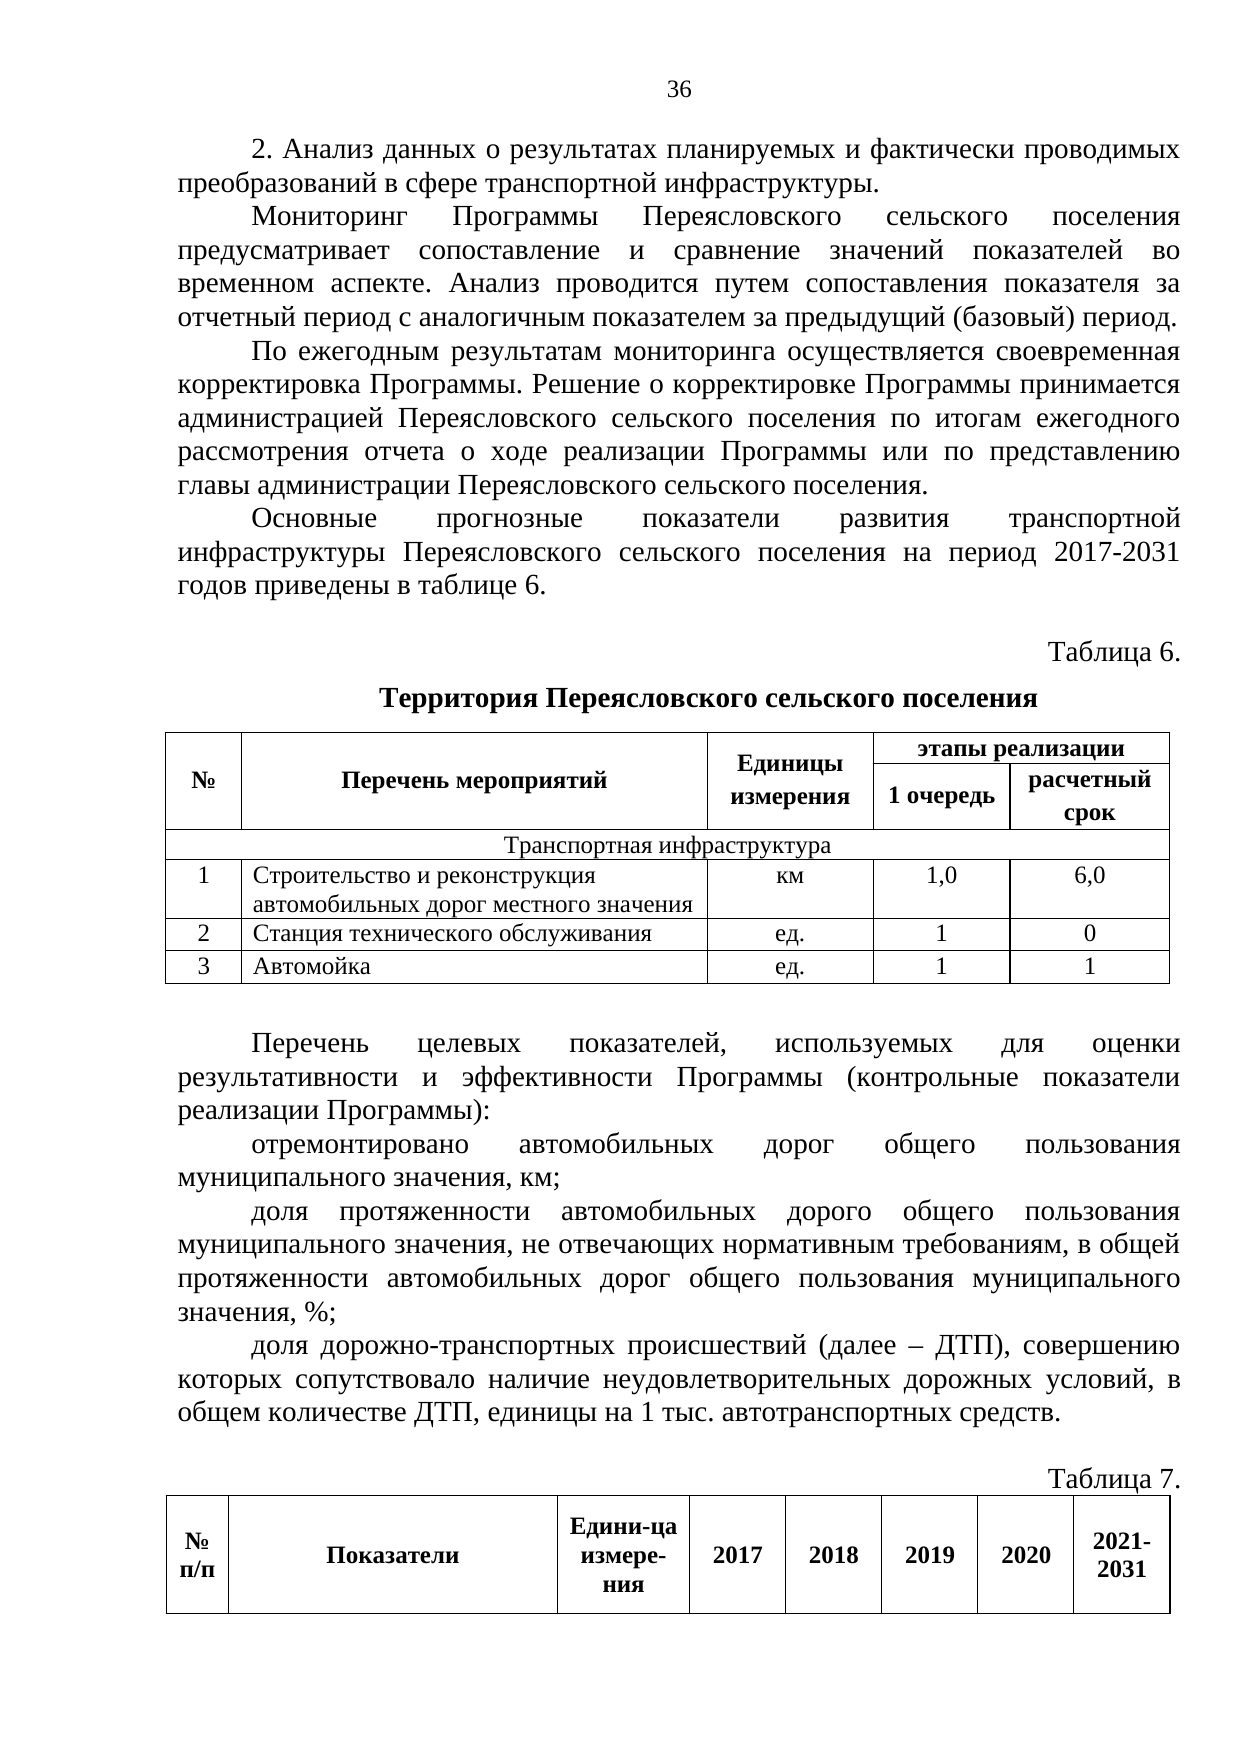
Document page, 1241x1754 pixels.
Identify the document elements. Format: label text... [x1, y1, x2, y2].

table_cell Станция технического обслуживания [242, 919, 707, 950]
table_cell ед. [708, 919, 873, 950]
table_cell Автомойка [242, 951, 707, 983]
list 2. Анализ данных о результатах планируемых и фактически проводимых преобразований в сфере транспортной инфраструктуры. [177, 131, 1181, 198]
table_cell 1 [874, 919, 1009, 950]
text Мониторинг Программы Переясловского сельского поселения предусматривает сопоставление и сравнение значений показателей во временном аспекте. Анализ проводится путем сопоставления показателя за отчетный период с аналогичным показателем за предыдущий (базовый) период. [177, 198, 1181, 333]
table_cell 1 очередь [874, 764, 1009, 829]
table_header Показатели [229, 1496, 557, 1613]
table_header 2017 [690, 1496, 785, 1613]
table_header 2019 [882, 1496, 977, 1613]
text доля дорожно-транспортных происшествий (далее – ДТП), совершению которых сопутствовало наличие неудовлетворительных дорожных условий, в общем количестве ДТП, единицы на 1 тыс. автотранспортных средств. [177, 1327, 1181, 1428]
table_header № [166, 733, 241, 829]
text Территория Переясловского сельского поселения [177, 681, 1181, 714]
table_header 2018 [786, 1496, 881, 1613]
text Перечень целевых показателей, используемых для оценки результативности и эффективности Программы (контрольные показатели реализации Программы): [177, 1025, 1181, 1126]
text По ежегодным результатам мониторинга осуществляется своевременная корректировка Программы. Решение о корректировке Программы принимается администрацией Переясловского сельского поселения по итогам ежегодного рассмотрения отчета о ходе реализации Программы или по представлению главы администрации Переясловского сельского поселения. [177, 333, 1181, 500]
table_header 2021-2031 [1074, 1496, 1169, 1613]
table_cell 2 [166, 919, 241, 950]
table_cell 1,0 [874, 860, 1009, 917]
table_header Перечень мероприятий [242, 733, 707, 829]
text Таблица 7. [288, 1461, 1181, 1495]
table_cell км [708, 860, 873, 917]
table_header № п/п [167, 1496, 228, 1613]
text Таблица 6. [177, 634, 1181, 668]
text отремонтировано автомобильных дорог общего пользования муниципального значения, км; [177, 1126, 1181, 1193]
table_header Едини-ца измере-ния [558, 1496, 689, 1613]
table_cell Строительство и реконструкция автомобильных дорог местного значения [242, 860, 707, 917]
table_cell 6,0 [1011, 860, 1169, 917]
text Основные прогнозные показатели развития транспортной инфраструктуры Переясловского сельского поселения на период 2017-2031 годов приведены в таблице 6. [177, 500, 1181, 601]
table_cell ед. [708, 951, 873, 983]
table_header Единицы измерения [708, 733, 873, 829]
table_cell 0 [1011, 919, 1169, 950]
text доля протяженности автомобильных дорого общего пользования муниципального значения, не отвечающих нормативным требованиям, в общей протяженности автомобильных дорог общего пользования муниципального значения, %; [177, 1193, 1181, 1327]
table_cell 3 [166, 951, 241, 983]
table_cell 1 [166, 860, 241, 917]
table_cell 1 [874, 951, 1009, 983]
table_cell 1 [1011, 951, 1169, 983]
table_header 2020 [978, 1496, 1073, 1613]
table_header этапы реализации [874, 733, 1169, 763]
table_cell Транспортная инфраструктура [166, 830, 1169, 859]
table_cell расчетный срок [1011, 764, 1169, 829]
